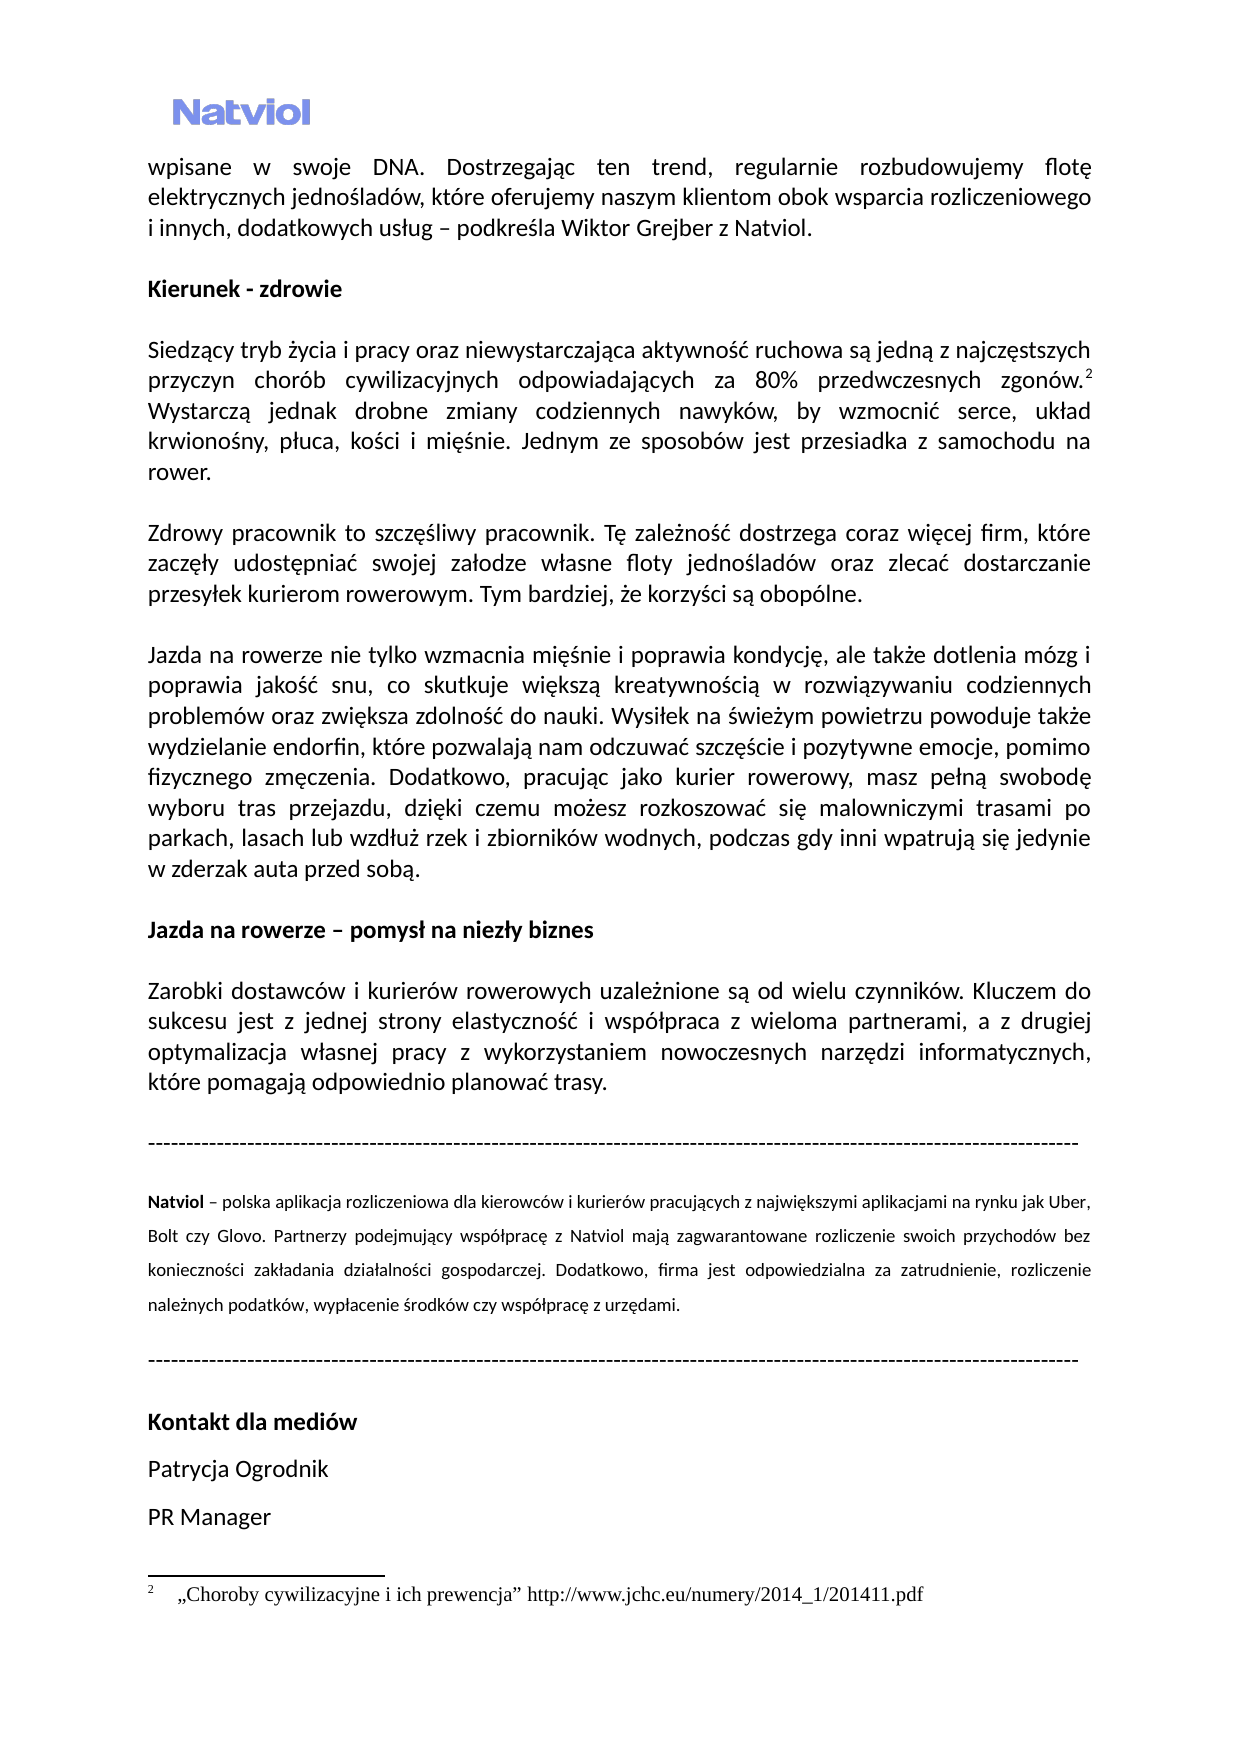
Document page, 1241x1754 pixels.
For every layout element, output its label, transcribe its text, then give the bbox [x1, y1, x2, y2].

subtitle Kierunek - zdrowie [148, 273, 1093, 303]
text Zarobki dostawców i kurierów rowerowych uzależnione są od wielu czynników. Kluczem do sukcesu jest z jednej strony elastyczność i współpraca z wieloma partnerami, a z drugiej optymalizacja własnej pracy z wykorzystaniem nowoczesnych narzędzi informatycznych, które pomagają odpowiednio planować trasy. [148, 975, 1093, 1097]
text Siedzący tryb życia i pracy oraz niewystarczająca aktywność ruchowa są jedną z najczęstszych przyczyn chorób cywilizacyjnych odpowiadających za 80% przedwczesnych zgonów. Wystarczą jednak drobne zmiany codziennych nawyków, by wzmocnić serce, układ krwionośny, płuca, kości i mięśnie. Jednym ze sposobów jest przesiadka z samochodu na rower. [148, 334, 1093, 487]
text Natviol – polska aplikacja rozliczeniowa dla kierowców i kurierów pracujących z największymi aplikacjami na rynku jak Uber, Bolt czy Glovo. Partnerzy podejmujący współpracę z Natviol mają zagwarantowane rozliczenie swoich przychodów bez konieczności zakładania działalności gospodarczej. Dodatkowo, firma jest odpowiedzialna za zatrudnienie, rozliczenie należnych podatków, wypłacenie środków czy współpracę z urzędami. [148, 1190, 1093, 1316]
picture [147, 73, 336, 151]
text Jazda na rowerze nie tylko wzmacnia mięśnie i poprawia kondycję, ale także dotlenia mózg i poprawia jakość snu, co skutkuje większą kreatywnością w rozwiązywaniu codziennych problemów oraz zwiększa zdolność do nauki. Wysiłek na świeżym powietrzu powoduje także wydzielanie endorfin, które pozwalają nam odczuwać szczęście i pozytywne emocje, pomimo fizycznego zmęczenia. Dodatkowo, pracując jako kurier rowerowy, masz pełną swobodę wyboru tras przejazdu, dzięki czemu możesz rozkoszować się malowniczymi trasami po parkach, lasach lub wzdłuż rzek i zbiorników wodnych, podczas gdy inni wpatrują się jedynie w zderzak auta przed sobą. [148, 639, 1093, 883]
text PR Manager [148, 1501, 1093, 1531]
text Zdrowy pracownik to szczęśliwy pracownik. Tę zależność dostrzega coraz więcej firm, które zaczęły udostępniać swojej załodze własne floty jednośladów oraz zlecać dostarczanie przesyłek kurierom rowerowym. Tym bardziej, że korzyści są obopólne. [148, 517, 1093, 609]
text -------------------------------------------------------------------------------------------------------------------------- [148, 1127, 1093, 1158]
text -------------------------------------------------------------------------------------------------------------------------- [148, 1344, 1093, 1374]
text Kontakt dla mediów [148, 1406, 1093, 1437]
text Patrycja Ogrodnik [148, 1454, 1093, 1484]
subtitle Jazda na rowerze – pomysł na niezły biznes [148, 914, 1093, 944]
